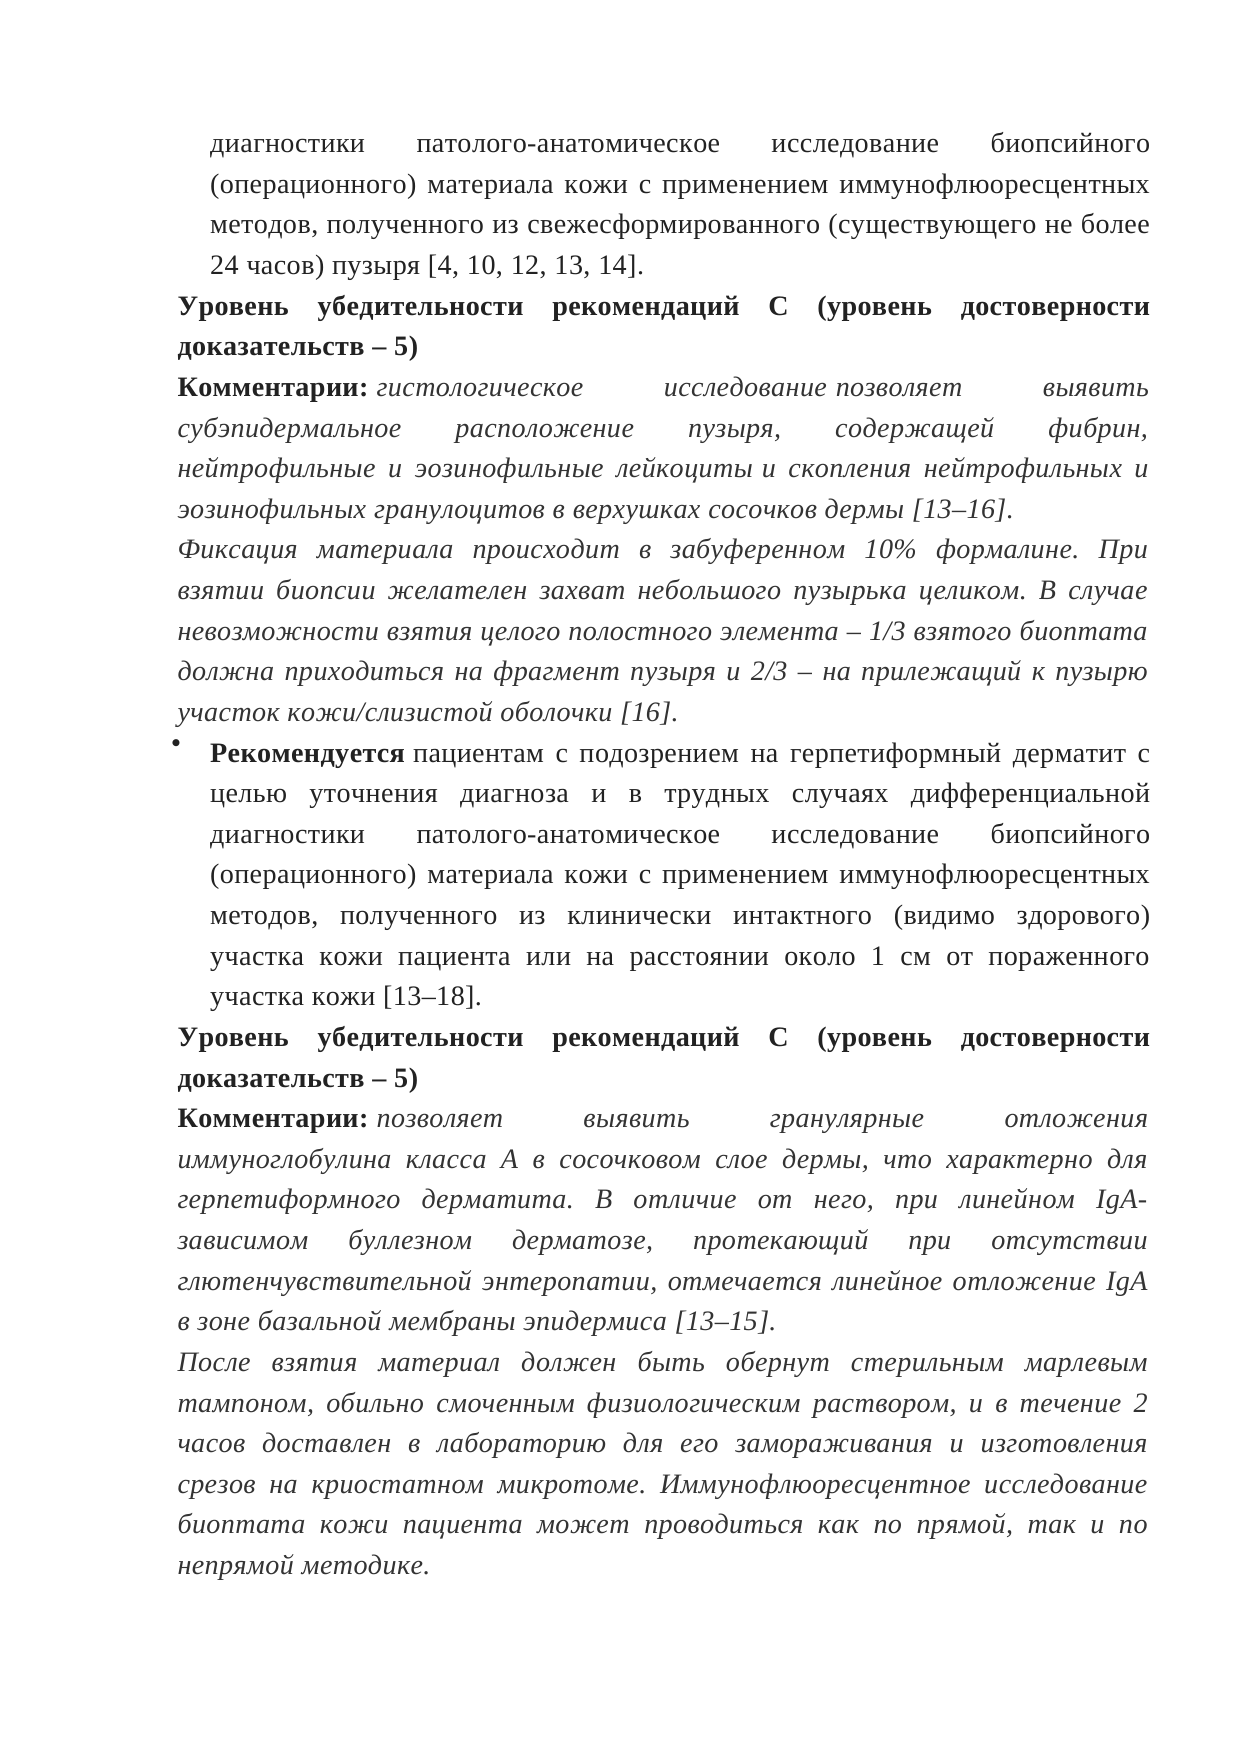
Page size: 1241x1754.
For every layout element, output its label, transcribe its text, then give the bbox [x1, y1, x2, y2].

text Комментарии: гистологическое исследование позволяет выявить субэпидермальное расположение пузыря, содержащей фибрин, нейтрофильные и эозинофильные лейкоциты и скопления нейтрофильных и эозинофильных гранулоцитов в верхушках сосочков дермы [13–16]. [177, 362, 1152, 524]
list Рекомендуется пациентам с подозрением на герпетиформный дерматит с целью уточнения диагноза и в трудных случаях дифференциальной диагностики патолого-анатомическое исследование биопсийного (операционного) материала кожи с применением иммунофлюоресцентных методов, полученного из клинически интактного (видимо здорового) участка кожи пациента или на расстоянии около 1 см от пораженного участка кожи [13–18]. [172, 727, 1152, 1012]
text Уровень убедительности рекомендаций С (уровень достоверности доказательств – 5) [177, 281, 1152, 362]
text Комментарии: позволяет выявить гранулярные отложения иммуноглобулина класса А в сосочковом слое дермы, что характерно для герпетиформного дерматита. В отличие от него, при линейном IgA-зависимом буллезном дерматозе, протекающий при отсутствии глютенчувствительной энтеропатии, отмечается линейное отложение IgA в зоне базальной мембраны эпидермиса [13–15]. [177, 1093, 1152, 1337]
text Уровень убедительности рекомендаций C (уровень достоверности доказательств – 5) [177, 1012, 1152, 1093]
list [172, 118, 1152, 281]
text Фиксация материала происходит в забуференном 10% формалине. При взятии биопсии желателен захват небольшого пузырька целиком. В случае невозможности взятия целого полостного элемента – 1/3 взятого биоптата должна приходиться на фрагмент пузыря и 2/3 – на прилежащий к пузырю участок кожи/слизистой оболочки [16]. [177, 524, 1152, 727]
text После взятия материал должен быть обернут стерильным марлевым тампоном, обильно смоченным физиологическим раствором, и в течение 2 часов доставлен в лабораторию для его замораживания и изготовления срезов на криостатном микротоме. Иммунофлюоресцентное исследование биоптата кожи пациента может проводиться как по прямой, так и по непрямой методике. [177, 1337, 1152, 1581]
